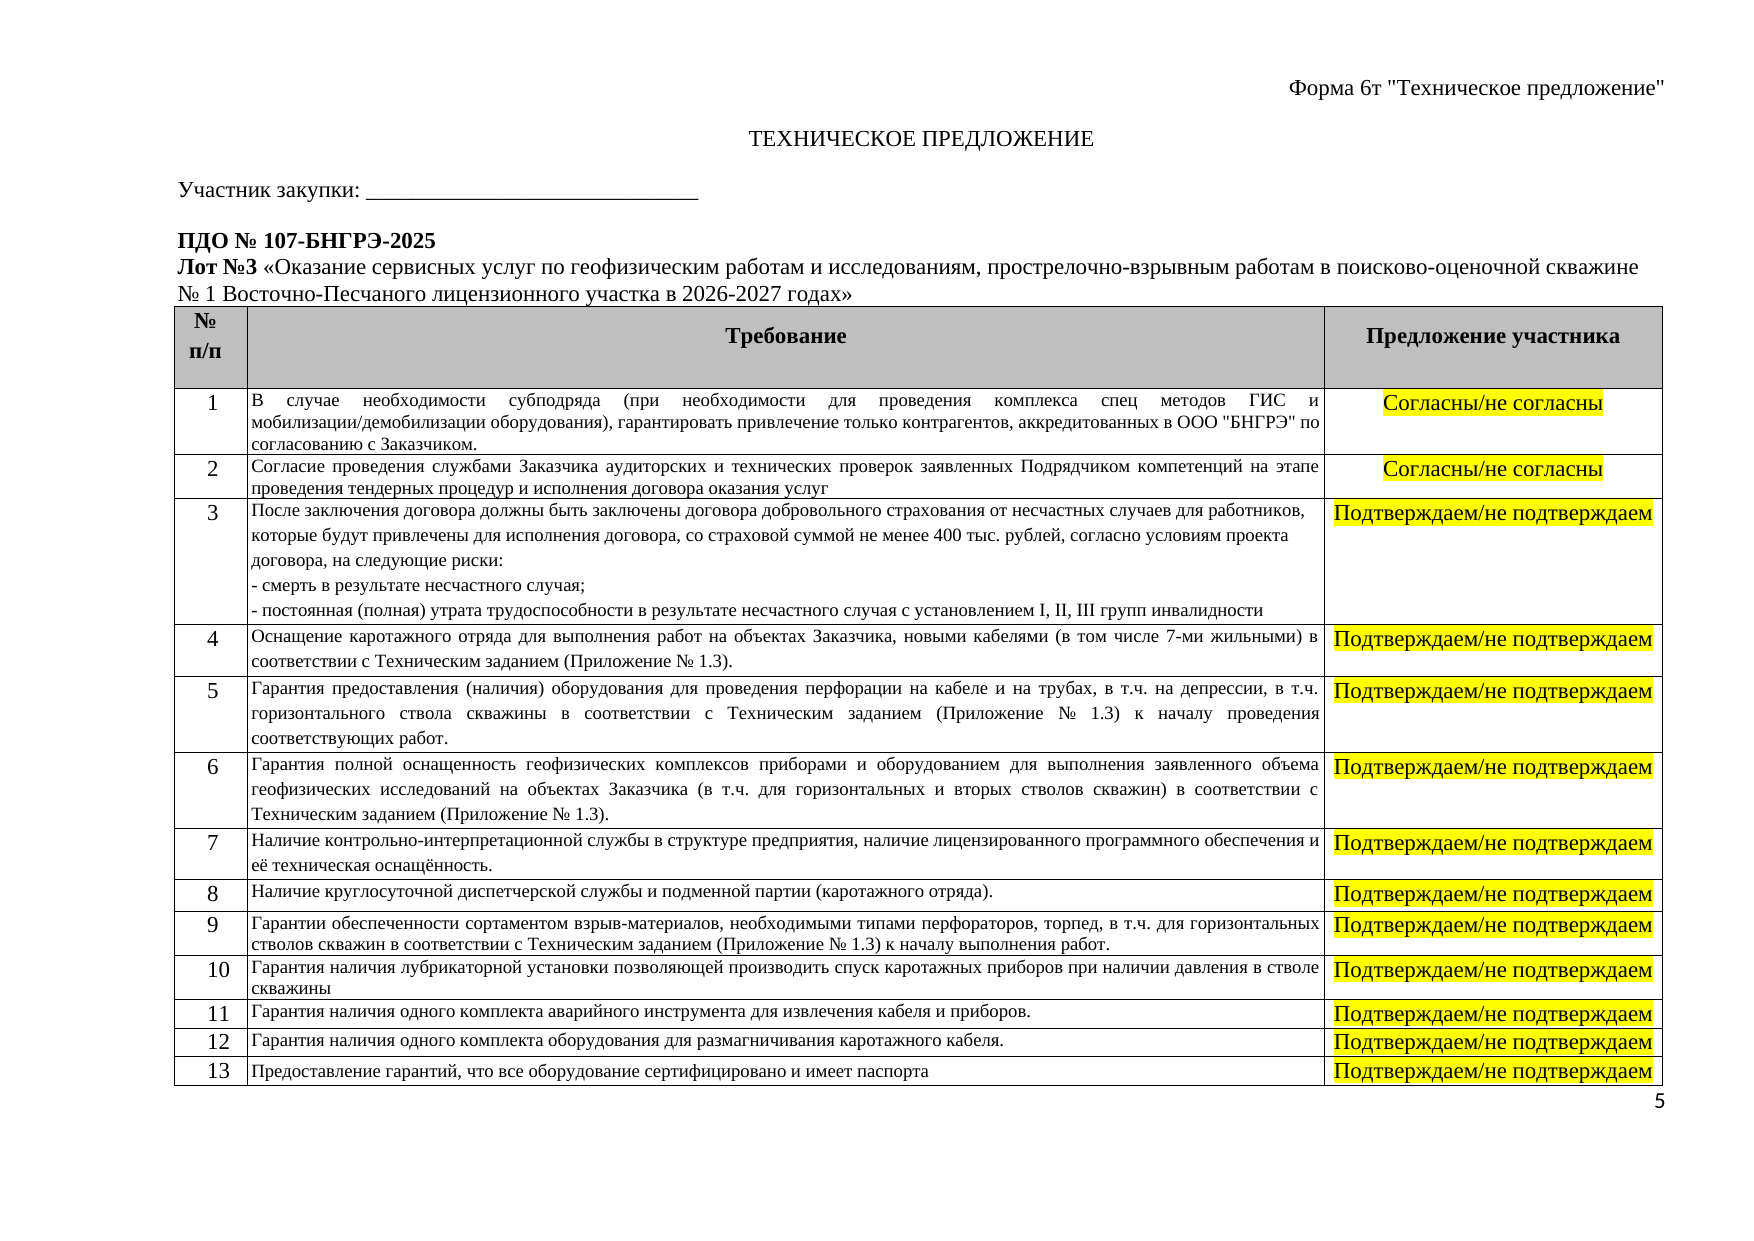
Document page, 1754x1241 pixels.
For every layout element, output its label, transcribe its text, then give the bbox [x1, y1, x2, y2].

text ПДО № 107-БНГРЭ-2025 [177, 227, 1665, 253]
table_header № п/п [175, 307, 247, 388]
table_cell Подтверждаем/не подтверждаем [1325, 499, 1662, 624]
table_cell Гарантия наличия одного комплекта оборудования для размагничивания каротажного кабеля. [248, 1029, 1324, 1056]
table_cell Наличие контрольно-интерпретационной службы в структуре предприятия, наличие лицензированного программного обеспечения и её техническая оснащённость. [248, 829, 1324, 879]
table_cell Гарантия наличия одного комплекта аварийного инструмента для извлечения кабеля и приборов. [248, 1000, 1324, 1027]
table_cell Согласны/не согласны [1325, 389, 1662, 454]
table_cell 2 [175, 455, 247, 498]
table_cell Подтверждаем/не подтверждаем [1325, 1000, 1662, 1027]
table_cell После заключения договора должны быть заключены договора добровольного страхования от несчастных случаев для работников, которые будут привлечены для исполнения договора, со страховой суммой не менее 400 тыс. рублей, согласно условиям проекта договора, на следующие риски: - смерть в результате несчастного случая; - постоянная (полная) утрата трудоспособности в результате несчастного случая с установлением I, II, III групп инвалидности [248, 499, 1324, 624]
table_cell В случае необходимости субподряда (при необходимости для проведения комплекса спец методов ГИС и мобилизации/демобилизации оборудования), гарантировать привлечение только контрагентов, аккредитованных в ООО "БНГРЭ" по согласованию с Заказчиком. [248, 389, 1324, 454]
table_cell Наличие круглосуточной диспетчерской службы и подменной партии (каротажного отряда). [248, 880, 1324, 911]
table_cell Подтверждаем/не подтверждаем [1325, 912, 1662, 955]
text Лот №3 «Оказание сервисных услуг по геофизическим работам и исследованиям, прострелочно-взрывным работам в поисково-оценочной скважине № 1 Восточно-Песчаного лицензионного участка в 2026-2027 годах» [177, 253, 1665, 306]
table_cell 6 [175, 753, 247, 828]
table_header Требование [248, 307, 1324, 388]
table_cell 1 [175, 389, 247, 454]
text ТЕХНИЧЕСКОЕ ПРЕДЛОЖЕНИЕ [177, 125, 1665, 151]
table_cell Подтверждаем/не подтверждаем [1325, 1029, 1662, 1056]
table_cell Гарантии обеспеченности сортаментом взрыв-материалов, необходимыми типами перфораторов, торпед, в т.ч. для горизонтальных стволов скважин в соответствии с Техническим заданием (Приложение № 1.3) к началу выполнения работ. [248, 912, 1324, 955]
table_cell 11 [175, 1000, 247, 1027]
table_cell Подтверждаем/не подтверждаем [1325, 956, 1662, 999]
table_cell Подтверждаем/не подтверждаем [1325, 880, 1662, 911]
table_cell Предоставление гарантий, что все оборудование сертифицировано и имеет паспорта [248, 1057, 1324, 1084]
table_cell 12 [175, 1029, 247, 1056]
text Форма 6т "Техническое предложение" [177, 74, 1665, 100]
table_cell 7 [175, 829, 247, 879]
table_cell 3 [175, 499, 247, 624]
table_cell Подтверждаем/не подтверждаем [1325, 677, 1662, 752]
table_cell 4 [175, 625, 247, 676]
table_cell Оснащение каротажного отряда для выполнения работ на объектах Заказчика, новыми кабелями (в том числе 7-ми жильными) в соответствии с Техническим заданием (Приложение № 1.3). [248, 625, 1324, 676]
table_cell Согласны/не согласны [1325, 455, 1662, 498]
table_cell 5 [175, 677, 247, 752]
table_cell Подтверждаем/не подтверждаем [1325, 625, 1662, 676]
table_cell Гарантия полной оснащенность геофизических комплексов приборами и оборудованием для выполнения заявленного объема геофизических исследований на объектах Заказчика (в т.ч. для горизонтальных и вторых стволов скважин) в соответствии с Техническим заданием (Приложение № 1.3). [248, 753, 1324, 828]
table_cell Гарантия предоставления (наличия) оборудования для проведения перфорации на кабеле и на трубах, в т.ч. на депрессии, в т.ч. горизонтального ствола скважины в соответствии с Техническим заданием (Приложение № 1.3) к началу проведения соответствующих работ. [248, 677, 1324, 752]
table_header Предложение участника [1325, 307, 1662, 388]
text Участник закупки: _____________________________ [177, 176, 1665, 202]
table_cell Подтверждаем/не подтверждаем [1325, 829, 1662, 879]
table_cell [1325, 1057, 1662, 1084]
table_cell 10 [175, 956, 247, 999]
table_cell Гарантия наличия лубрикаторной установки позволяющей производить спуск каротажных приборов при наличии давления в стволе скважины [248, 956, 1324, 999]
table_cell 13 [175, 1057, 247, 1084]
table_cell Согласие проведения службами Заказчика аудиторских и технических проверок заявленных Подрядчиком компетенций на этапе проведения тендерных процедур и исполнения договора оказания услуг [248, 455, 1324, 498]
table_cell Подтверждаем/не подтверждаем [1325, 753, 1662, 828]
table_cell 8 [175, 880, 247, 911]
table_cell 9 [175, 912, 247, 955]
